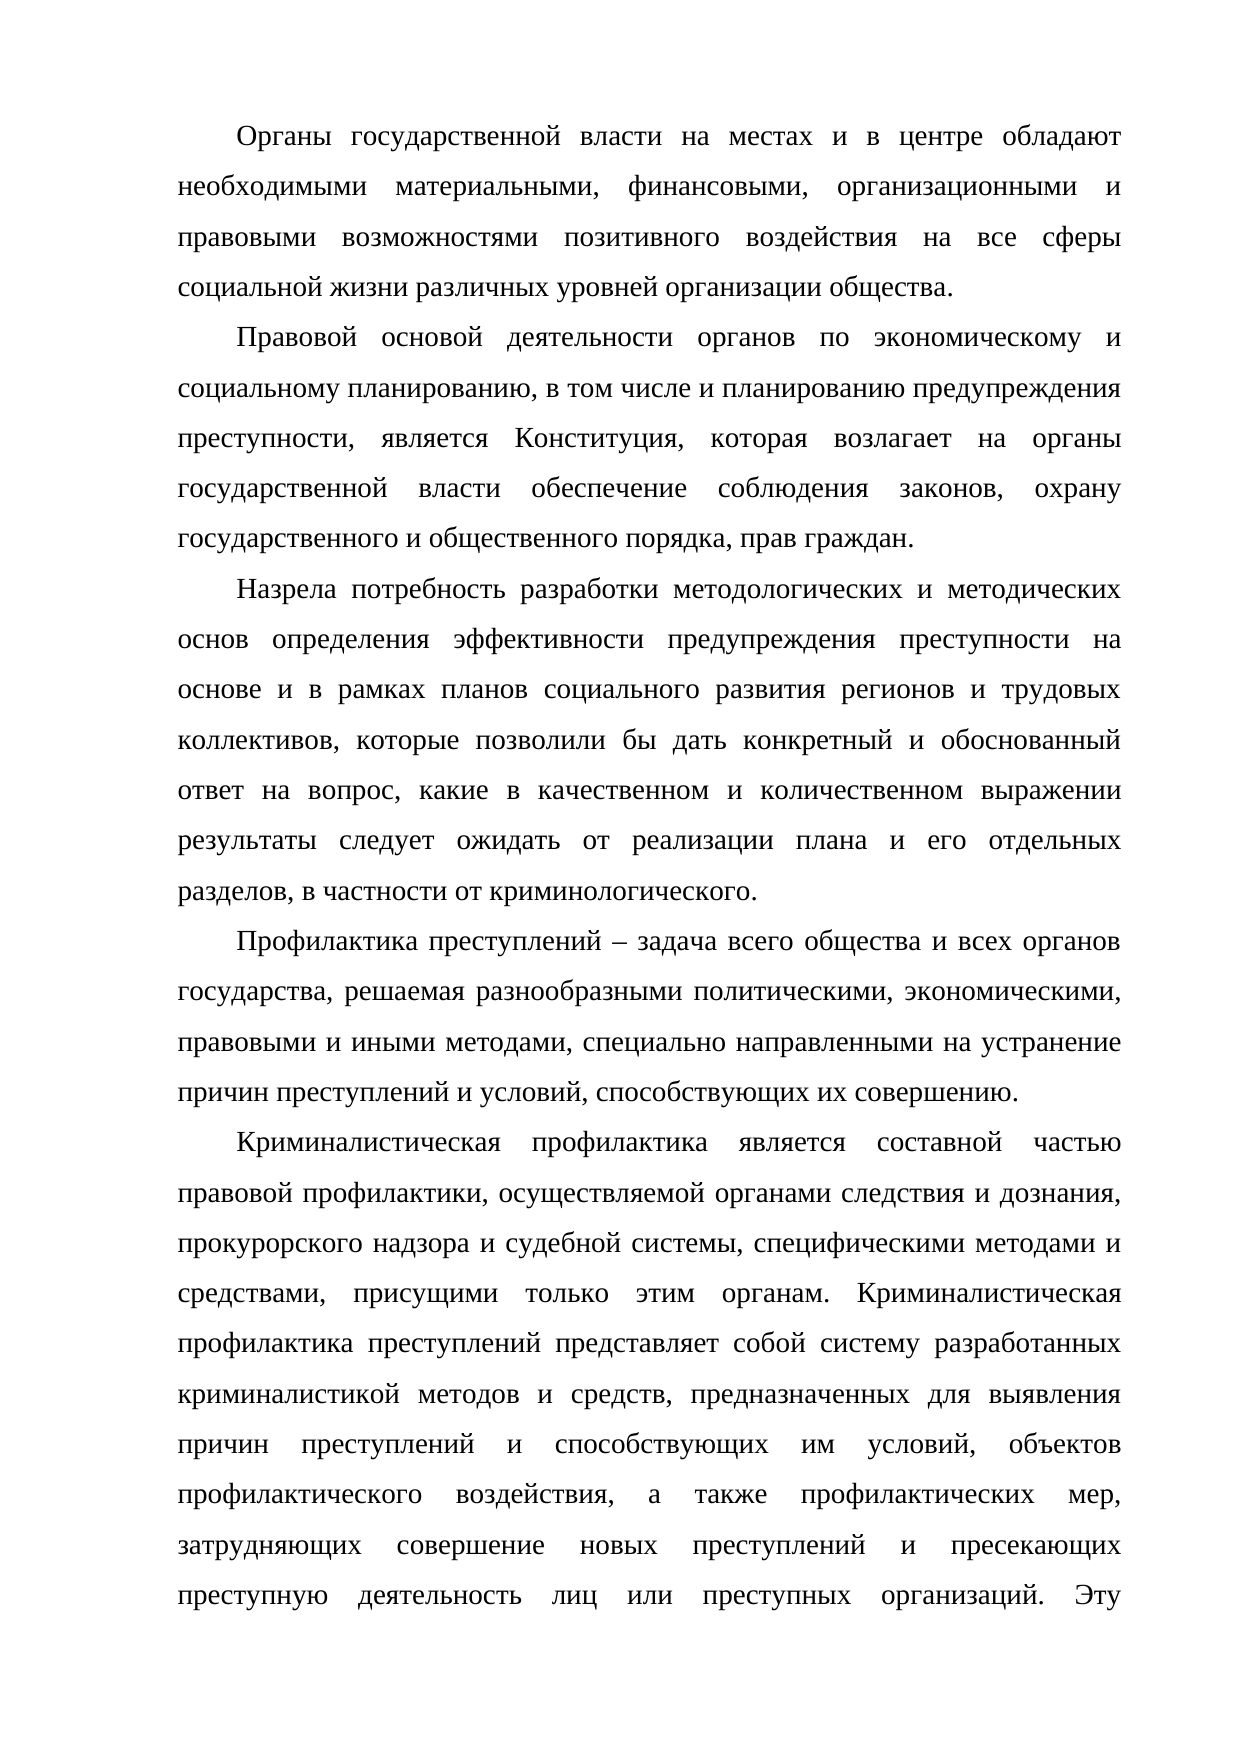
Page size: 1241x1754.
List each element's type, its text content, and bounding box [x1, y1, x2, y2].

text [177, 1124, 1122, 1611]
text Профилактика преступлений – задача всего общества и всех органов государства, решаемая разнообразными политическими, экономическими, правовыми и иными методами, специально направленными на устранение причин преступлений и условий, способствующих их совершению. [177, 923, 1122, 1108]
text Органы государственной власти на местах и в центре обладают необходимыми материальными, финансовыми, организационными и правовыми возможностями позитивного воздействия на все сферы социальной жизни различных уровней организации общества. [177, 118, 1122, 303]
text Правовой основой деятельности органов по экономическому и социальному планированию, в том числе и планированию предупреждения преступности, является Конституция, которая возлагает на органы государственной власти обеспечение соблюдения законов, охрану государственного и общественного порядка, прав граждан. [177, 319, 1122, 554]
text Назрела потребность разработки методологических и методических основ определения эффективности предупреждения преступности на основе и в рамках планов социального развития регионов и трудовых коллективов, которые позволили бы дать конкретный и обоснованный ответ на вопрос, какие в качественном и количественном выражении результаты следует ожидать от реализации плана и его отдельных разделов, в частности от криминологического. [177, 571, 1122, 906]
